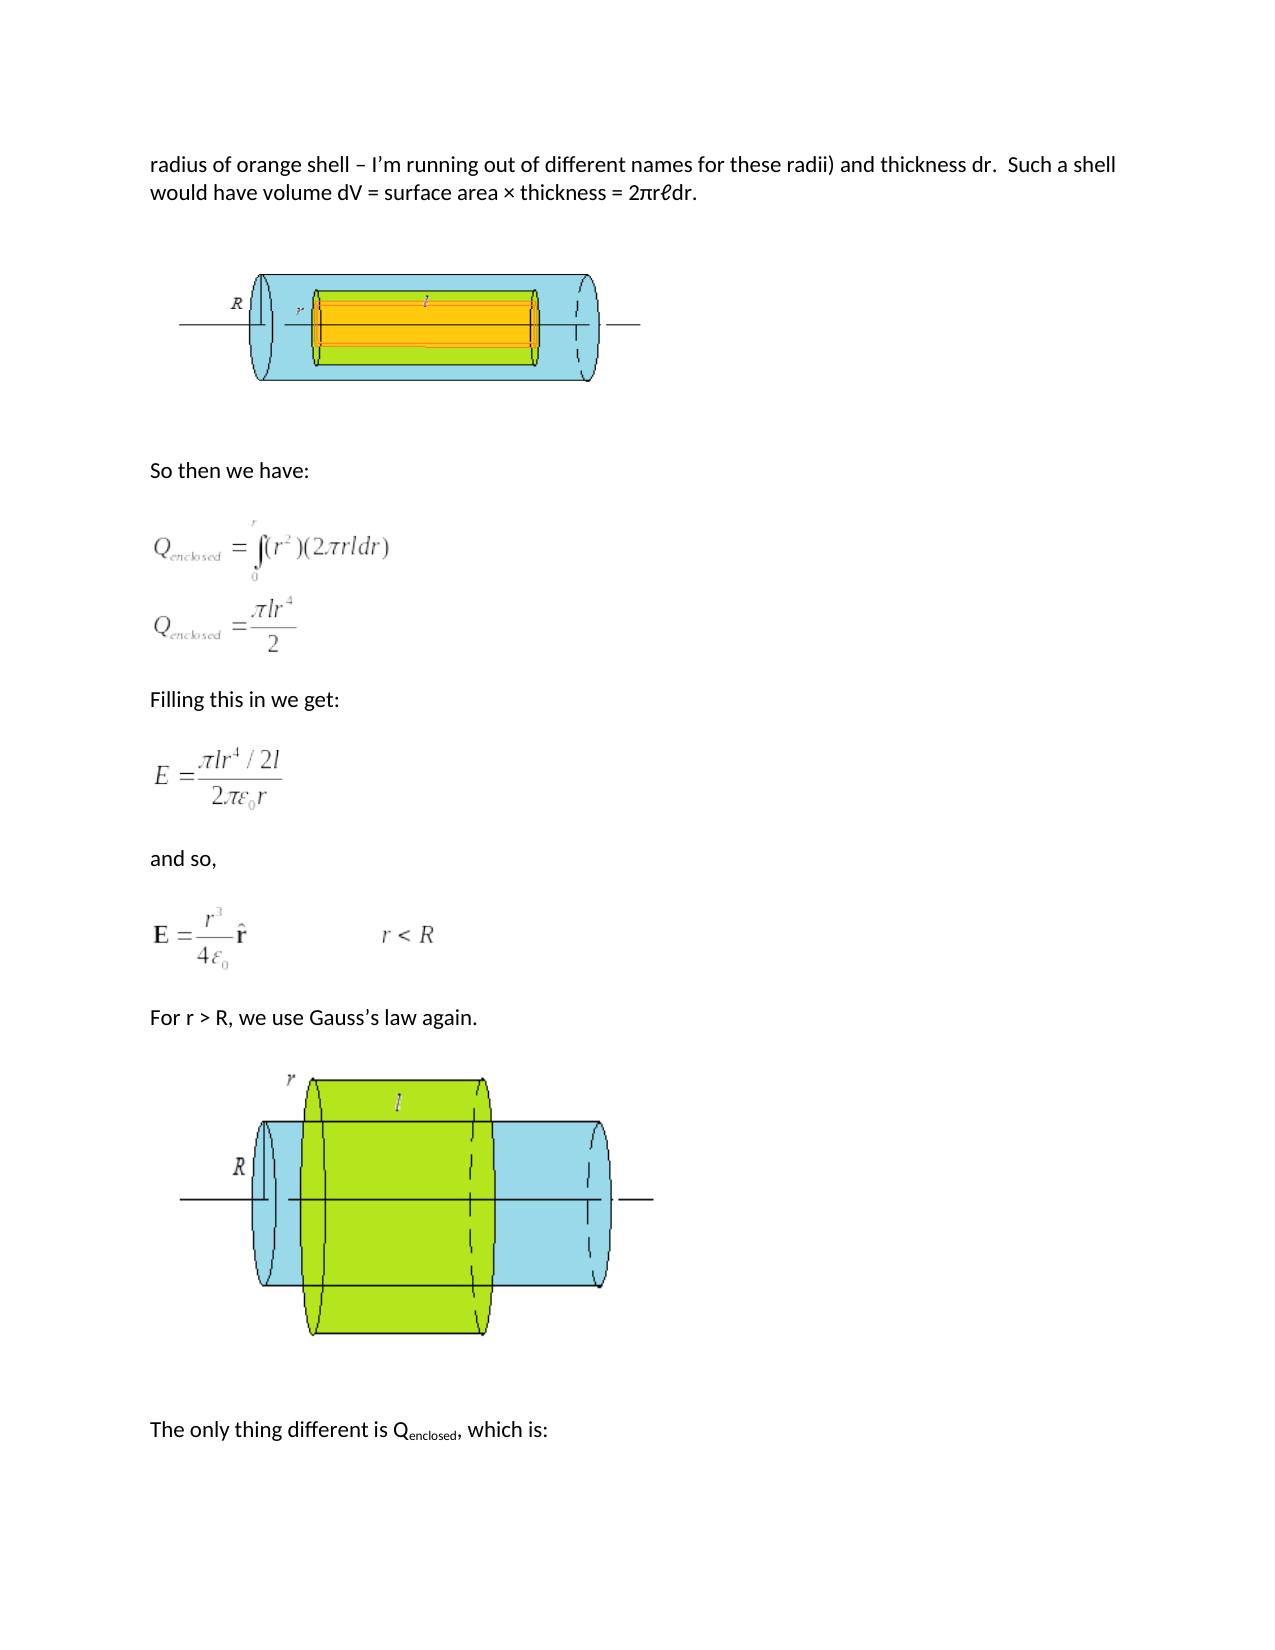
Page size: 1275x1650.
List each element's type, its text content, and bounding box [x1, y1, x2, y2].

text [150, 150, 1125, 206]
text Filling this in we get: [150, 685, 1125, 713]
text and so, [150, 844, 1125, 872]
picture [150, 234, 745, 428]
picture [150, 1059, 762, 1359]
text So then we have: [150, 456, 1125, 484]
text The only thing different is Qenclosed, which is: [150, 1415, 1125, 1443]
text For r > R, we use Gauss’s law again. [150, 1003, 1125, 1031]
